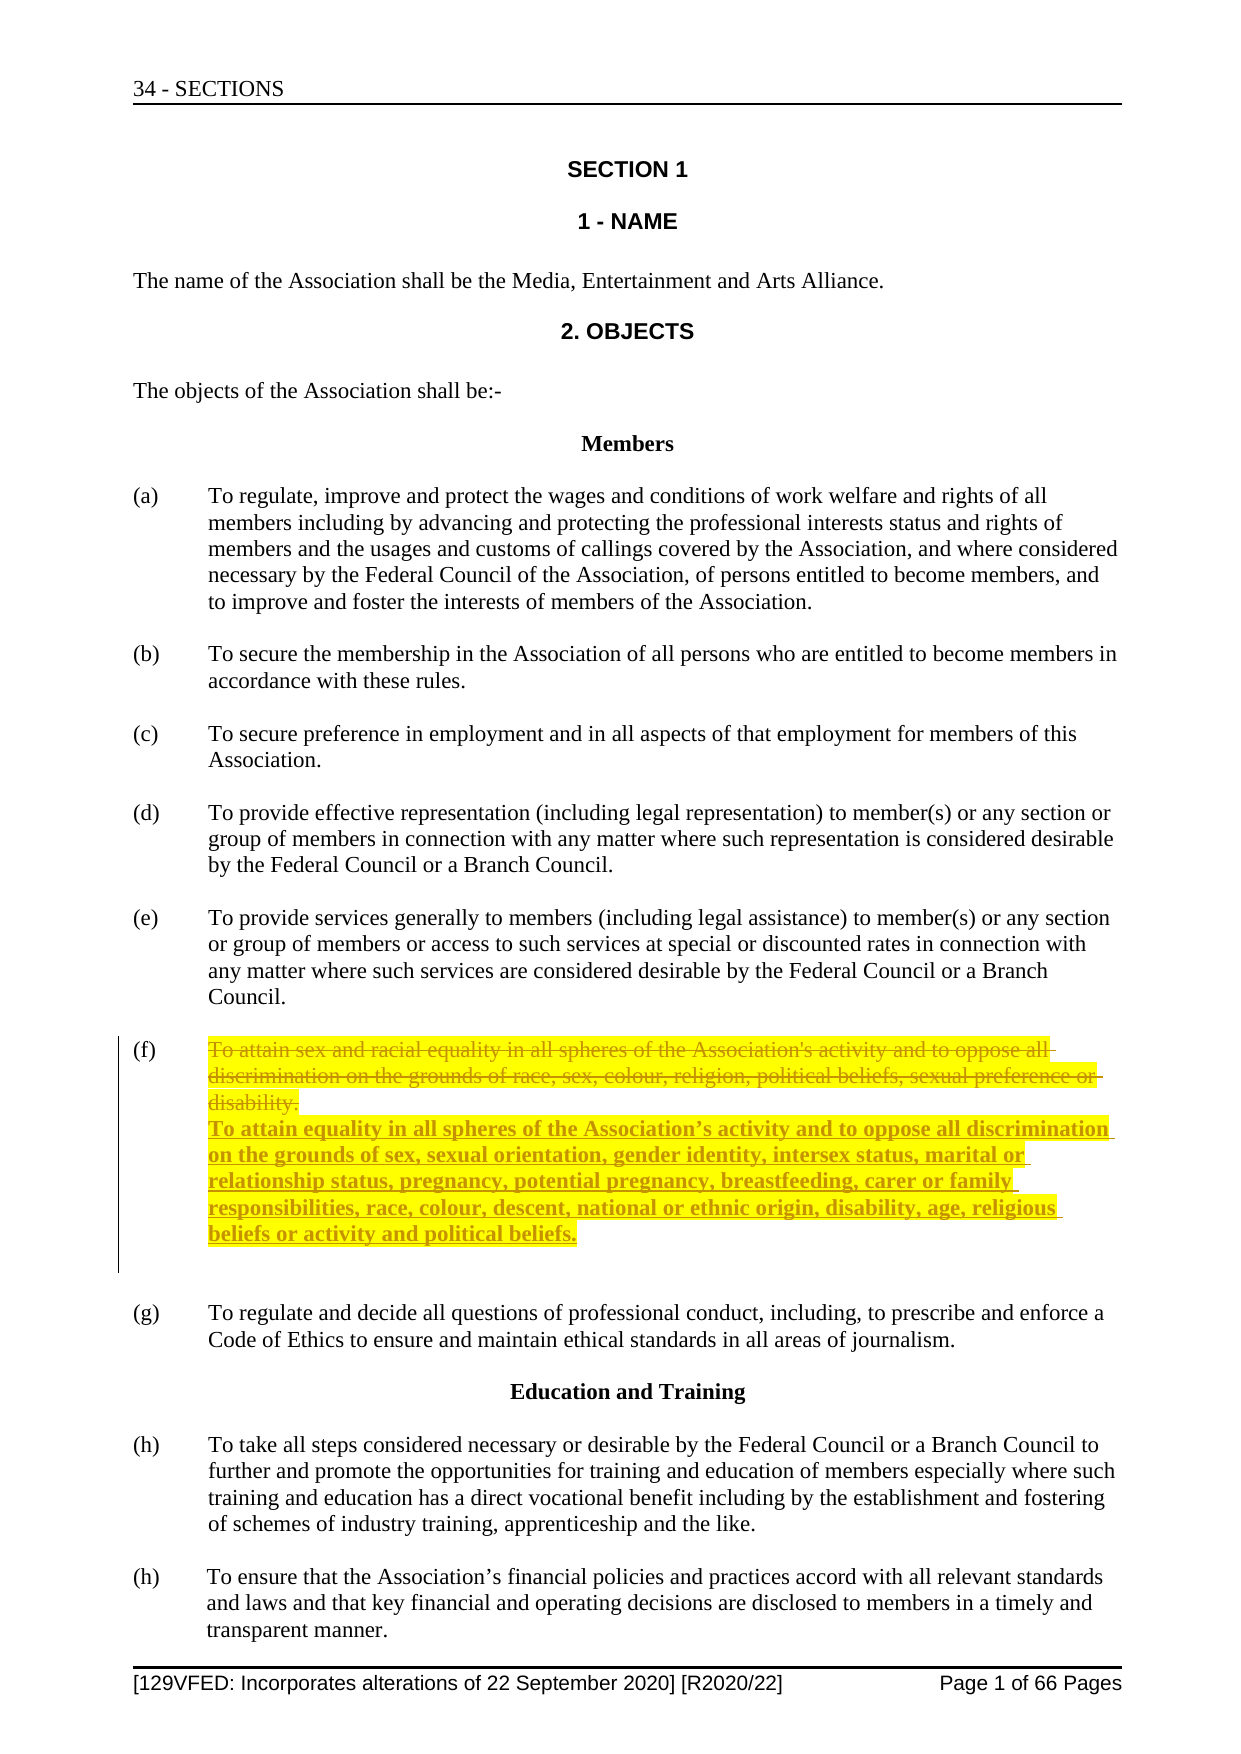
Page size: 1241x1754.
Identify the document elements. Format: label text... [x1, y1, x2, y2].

text (b) To secure the membership in the Association of all persons who are entitled to become members in accordance with these rules. [133, 641, 1122, 693]
text (a) To regulate, improve and protect the wages and conditions of work welfare and rights of all members including by advancing and protecting the professional interests status and rights of members and the usages and customs of callings covered by the Association, and where considered necessary by the Federal Council of the Association, of persons entitled to become members, and to improve and foster the interests of members of the Association. [133, 482, 1122, 614]
text (h) To take all steps considered necessary or desirable by the Federal Council or a Branch Council to further and promote the opportunities for training and education of members especially where such training and education has a direct vocational benefit including by the establishment and fostering of schemes of industry training, apprenticeship and the like. [133, 1431, 1122, 1537]
text (d) To provide effective representation (including legal representation) to member(s) or any section or group of members in connection with any matter where such representation is considered desirable by the Federal Council or a Branch Council. [133, 799, 1122, 878]
text (c) To secure preference in employment and in all aspects of that employment for members of this Association. [133, 719, 1122, 772]
text Education and Training [133, 1378, 1122, 1405]
subtitle 1 - NAME [133, 208, 1122, 234]
text (h) To ensure that the Association’s financial policies and practices accord with all relevant standards and laws and that key financial and operating decisions are disclosed to members in a timely and transparent manner. [133, 1563, 1122, 1642]
text The name of the Association shall be the Media, Entertainment and Arts Alliance. [133, 267, 1122, 293]
text (g) To regulate and decide all questions of professional conduct, including, to prescribe and enforce a Code of Ethics to ensure and maintain ethical standards in all areas of journalism. [133, 1299, 1122, 1352]
text (e) To provide services generally to members (including legal assistance) to member(s) or any section or group of members or access to such services at special or discounted rates in connection with any matter where such services are considered desirable by the Federal Council or a Branch Council. [133, 904, 1122, 1009]
text Members [133, 430, 1122, 456]
text The objects of the Association shall be:- [133, 377, 1122, 403]
subtitle SECTION 1 [133, 156, 1122, 183]
subtitle 2. OBJECTS [133, 318, 1122, 344]
text (f) [133, 1036, 1122, 1115]
